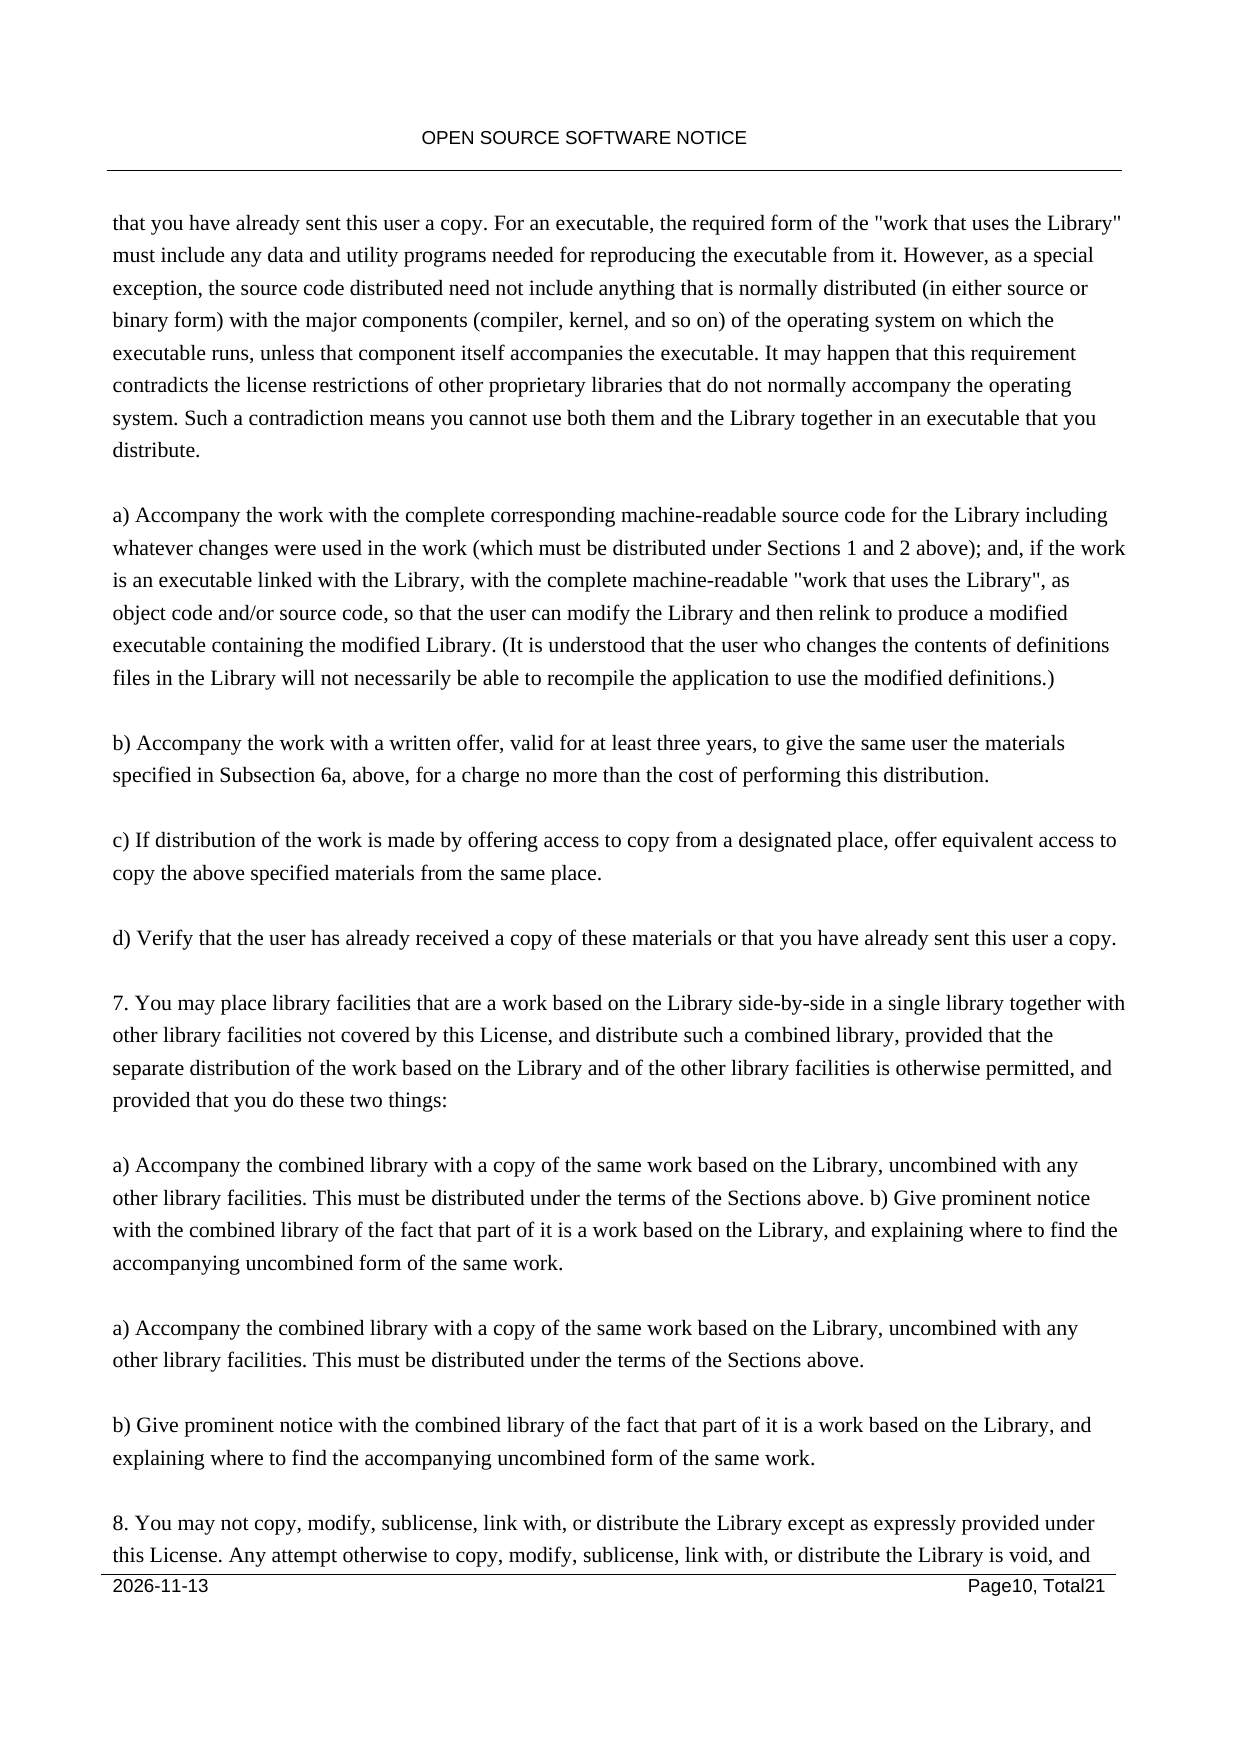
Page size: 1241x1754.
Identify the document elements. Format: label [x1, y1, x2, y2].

text [112, 206, 1128, 1571]
